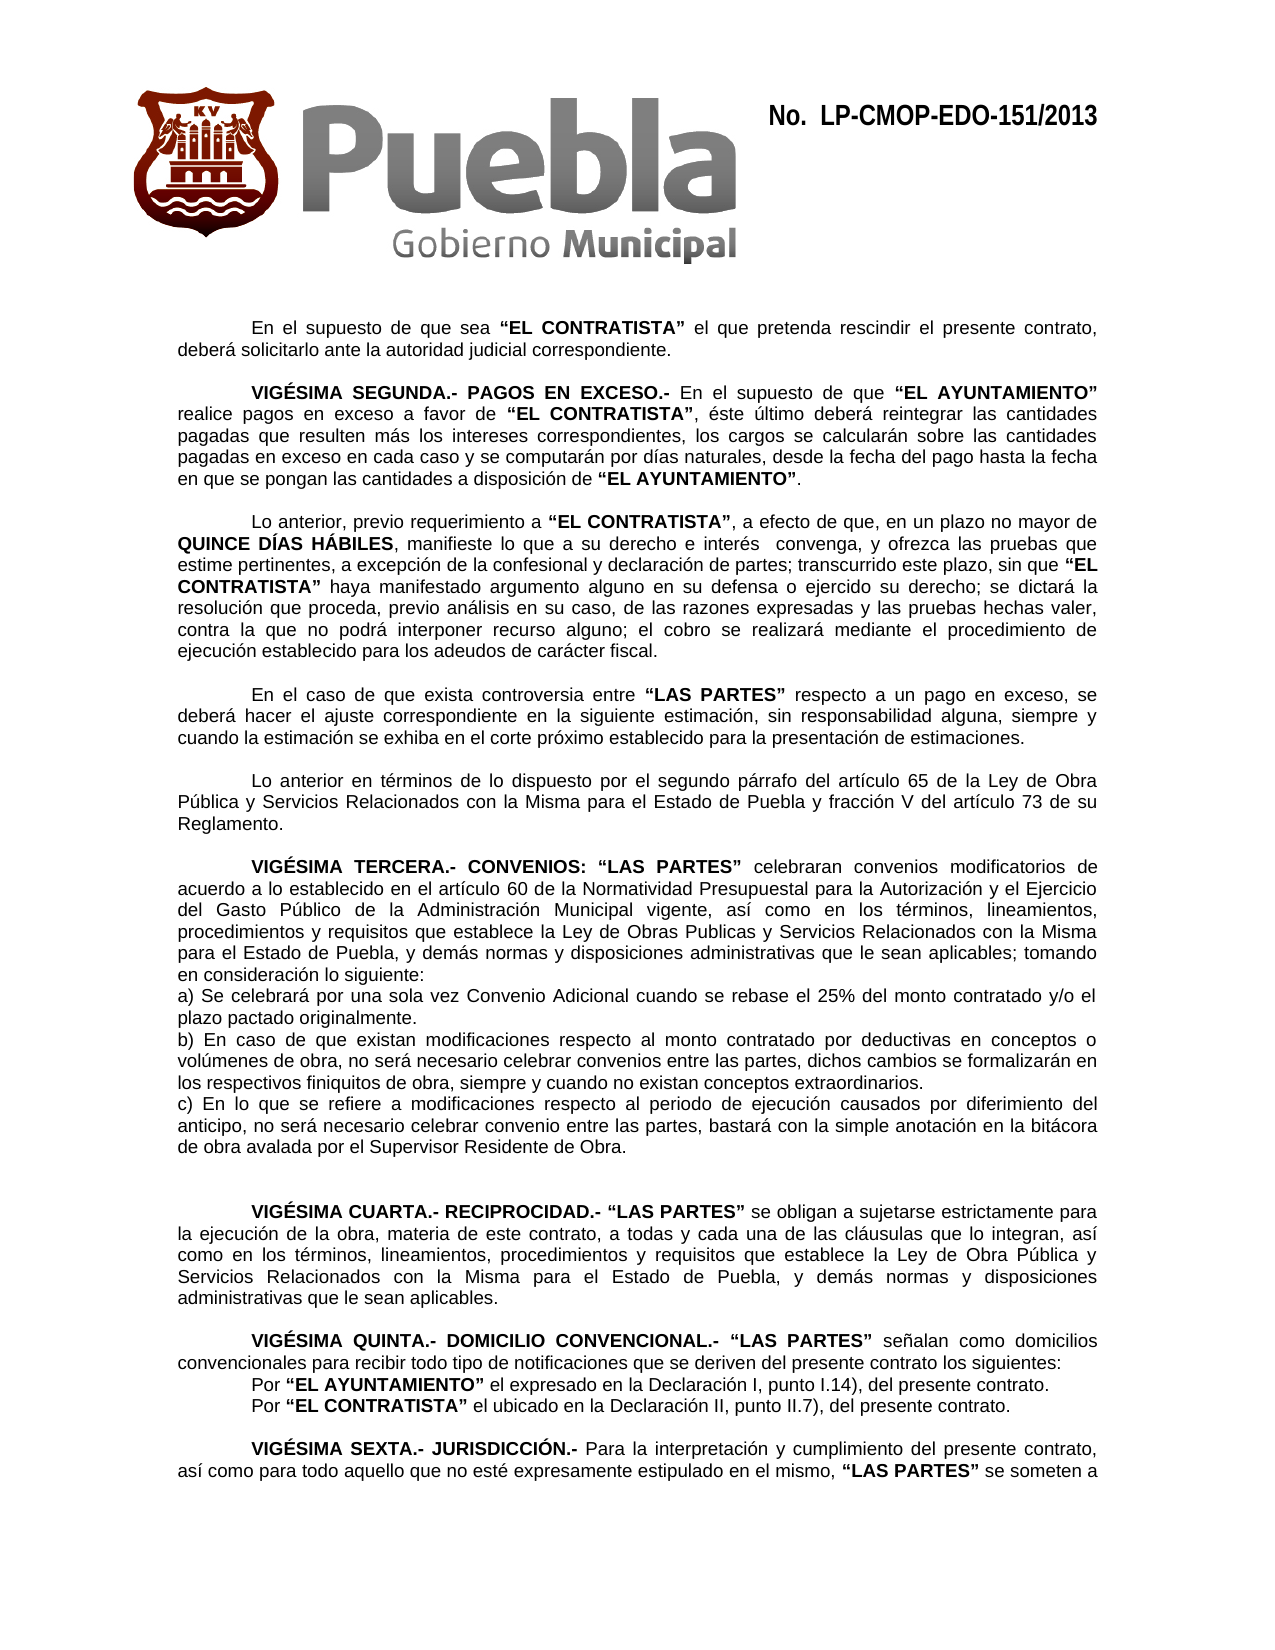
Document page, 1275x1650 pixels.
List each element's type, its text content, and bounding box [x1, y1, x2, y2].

text Por “EL AYUNTAMIENTO” el expresado en , punto I.14), del presente contrato. [177, 1373, 1098, 1395]
text VIGÉSIMA TERCERA.- CONVENIOS: “LAS PARTES” celebraran convenios modificatorios de acuerdo a lo establecido en el artículo 60 de la Normatividad Presupuestal para la Autorización y el Ejercicio del Gasto Público de la Administración Municipal vigente, así como en los términos, lineamientos, procedimientos y requisitos que establece de Obras Publicas y Servicios Relacionados con para el Estado de Puebla, y demás normas y disposiciones administrativas que le sean aplicables; tomando en consideración lo siguiente: [177, 856, 1098, 985]
text b) En caso de que existan modificaciones respecto al monto contratado por deductivas en conceptos o volúmenes de obra, no será necesario celebrar convenios entre las partes, dichos cambios se formalizarán en los respectivos finiquitos de obra, siempre y cuando no existan conceptos extraordinarios. [177, 1028, 1098, 1093]
text a) Se celebrará por una sola vez Convenio Adicional cuando se rebase el 25% del monto contratado y/o el plazo pactado originalmente. [177, 985, 1098, 1028]
text En el caso de que exista controversia entre “LAS PARTES” respecto a un pago en exceso, se deberá hacer el ajuste correspondiente en la siguiente estimación, sin responsabilidad alguna, siempre y cuando la estimación se exhiba en el corte próximo establecido para la presentación de estimaciones. [177, 683, 1098, 748]
text c) En lo que se refiere a modificaciones respecto al periodo de ejecución causados por diferimiento del anticipo, no será necesario celebrar convenio entre las partes, bastará con la simple anotación en la bitácora de obra avalada por el Supervisor Residente de Obra. [177, 1093, 1098, 1158]
text Lo anterior, previo requerimiento a “EL CONTRATISTA”, a efecto de que, en un plazo no mayor de QUINCE DÍAS HÁBILES, manifieste lo que a su derecho e interés convenga, y ofrezca las pruebas que estime pertinentes, a excepción de la confesional y declaración de partes; transcurrido este plazo, sin que “EL CONTRATISTA” haya manifestado argumento alguno en su defensa o ejercido su derecho; se dictará la resolución que proceda, previo análisis en su caso, de las razones expresadas y las pruebas hechas valer, contra la que no podrá interponer recurso alguno; el cobro se realizará mediante el procedimiento de ejecución establecido para los adeudos de carácter fiscal. [177, 511, 1098, 662]
text VIGÉSIMA SEGUNDA.- PAGOS EN EXCESO.- En el supuesto de que “EL AYUNTAMIENTO” realice pagos en exceso a favor de “EL CONTRATISTA”, éste último deberá reintegrar las cantidades pagadas que resulten más los intereses correspondientes, los cargos se calcularán sobre las cantidades pagadas en exceso en cada caso y se computarán por días naturales, desde la fecha del pago hasta la fecha en que se pongan las cantidades a disposición de “EL AYUNTAMIENTO”. [177, 382, 1098, 489]
text Lo anterior en términos de lo dispuesto por el segundo párrafo del artículo 65 de la Ley de Obra Pública y Servicios Relacionados con para el Estado de Puebla y fracción V del artículo 73 de su Reglamento. [177, 770, 1098, 834]
picture [133, 87, 736, 264]
text Por “EL CONTRATISTA” el ubicado en , punto II.7), del presente contrato. [177, 1395, 1098, 1417]
text VIGÉSIMA QUINTA.- DOMICILIO CONVENCIONAL.- “LAS PARTES” señalan como domicilios convencionales para recibir todo tipo de notificaciones que se deriven del presente contrato los siguientes: [177, 1330, 1098, 1373]
text VIGÉSIMA CUARTA.- RECIPROCIDAD.- “LAS PARTES” se obligan a sujetarse estrictamente para la ejecución de la obra, materia de este contrato, a todas y cada una de las cláusulas que lo integran, así como en los términos, lineamientos, procedimientos y requisitos que establece de Obra Pública y Servicios Relacionados con para el Estado de Puebla, y demás normas y disposiciones administrativas que le sean aplicables. [177, 1201, 1098, 1309]
text En el supuesto de que sea “EL CONTRATISTA” el que pretenda rescindir el presente contrato, deberá solicitarlo ante la autoridad judicial correspondiente. [177, 317, 1098, 360]
